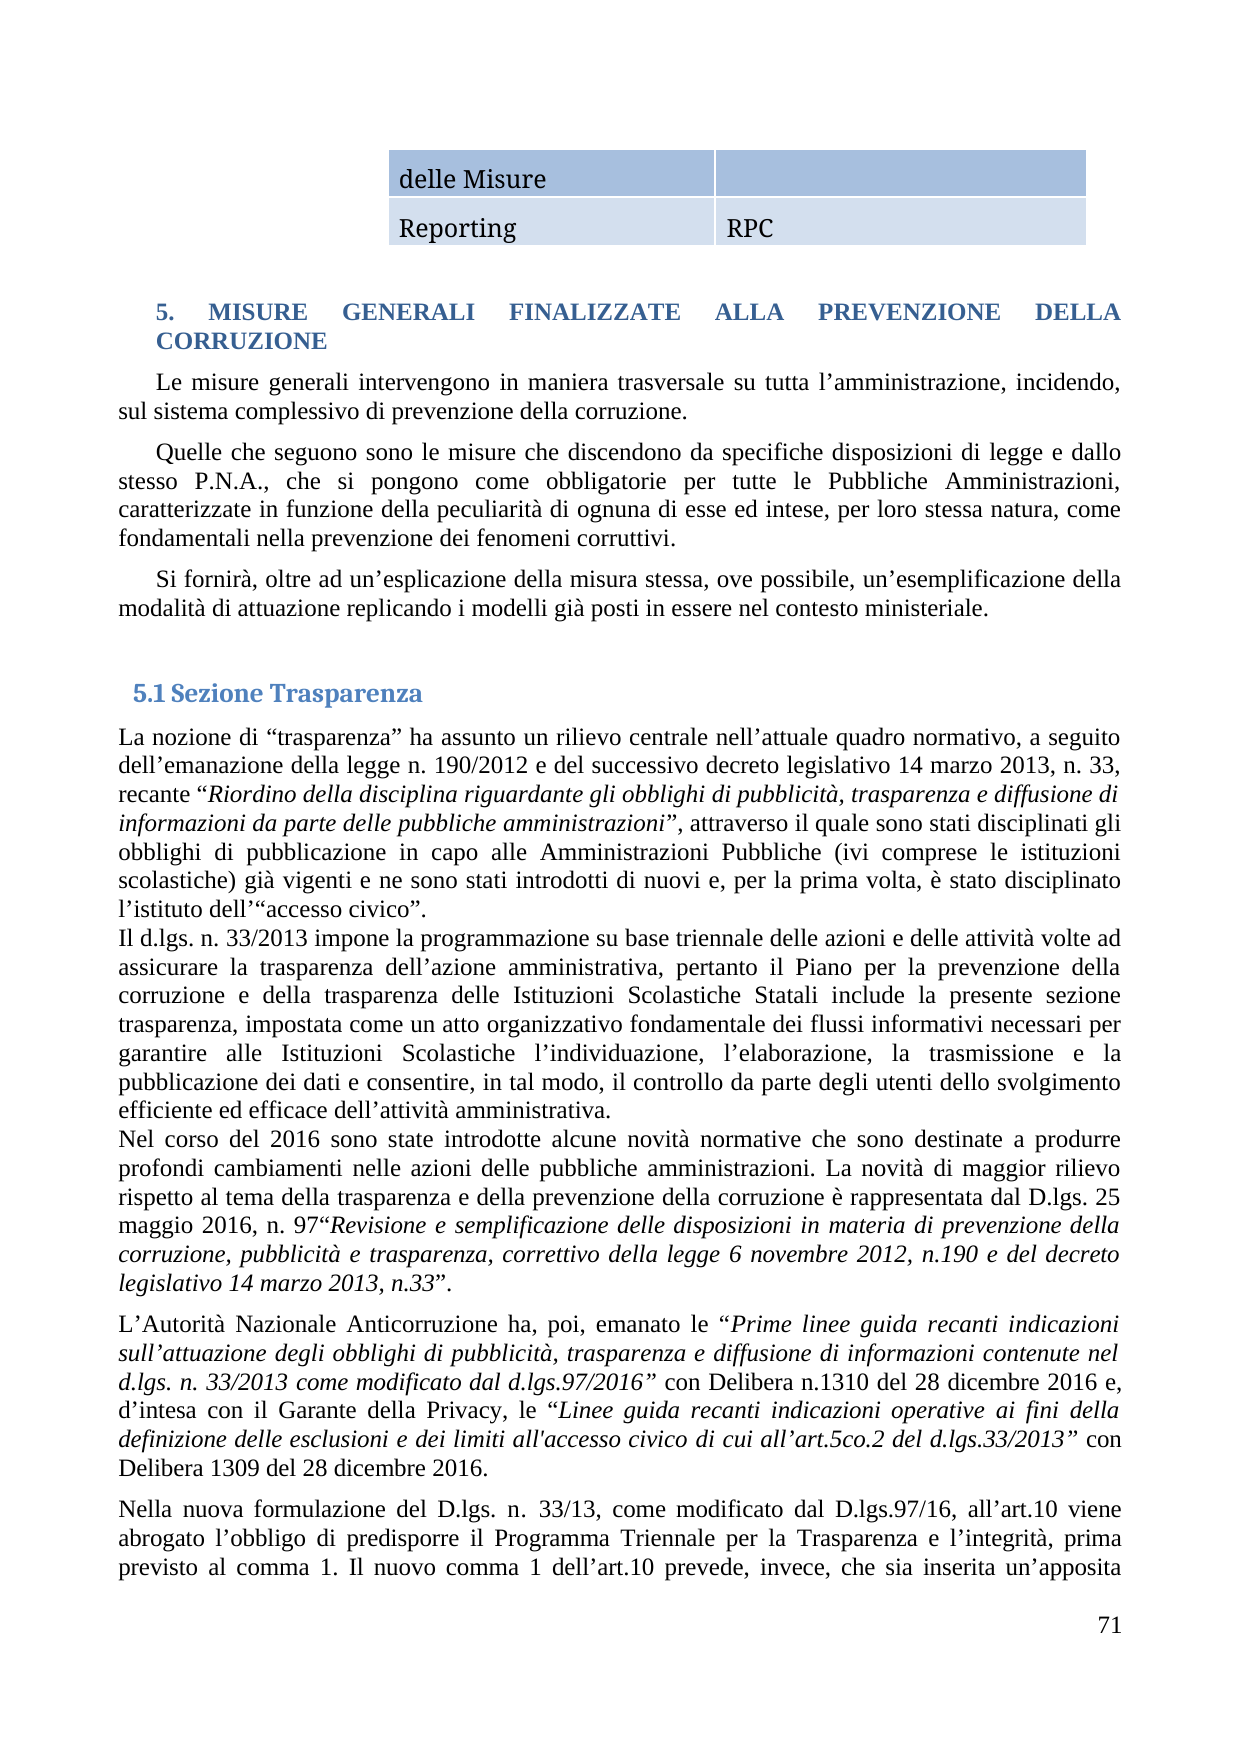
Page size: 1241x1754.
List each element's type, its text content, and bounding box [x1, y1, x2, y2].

table_cell Reporting [389, 198, 714, 245]
table_cell RPC [716, 198, 1086, 245]
text Si fornirà, oltre ad un’esplicazione della misura stessa, ove possibile, un’esemplificazione della modalità di attuazione replicando i modelli già posti in essere nel contesto ministeriale. [118, 564, 1122, 622]
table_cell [716, 150, 1086, 196]
text Il d.lgs. n. 33/2013 impone la programmazione su base triennale delle azioni e delle attività volte ad assicurare la trasparenza dell’azione amministrativa, pertanto il Piano per la prevenzione della corruzione e della trasparenza delle Istituzioni Scolastiche Statali include la presente sezione trasparenza, impostata come un atto organizzativo fondamentale dei flussi informativi necessari per garantire alle Istituzioni Scolastiche l’individuazione, l’elaborazione, la trasmissione e la pubblicazione dei dati e consentire, in tal modo, il controllo da parte degli utenti dello svolgimento efficiente ed efficace dell’attività amministrativa. [118, 923, 1122, 1124]
text Quelle che seguono sono le misure che discendono da specifiche disposizioni di legge e dallo stesso P.N.A., che si pongono come obbligatorie per tutte le Pubbliche Amministrazioni, caratterizzate in funzione della peculiarità di ognuna di esse ed intese, per loro stessa natura, come fondamentali nella prevenzione dei fenomeni corruttivi. [118, 437, 1122, 552]
text Le misure generali intervengono in maniera trasversale su tutta l’amministrazione, incidendo, sul sistema complessivo di prevenzione della corruzione. [118, 367, 1122, 424]
text 5. MISURE GENERALI FINALIZZATE ALLA PREVENZIONE DELLA CORRUZIONE [156, 297, 1122, 354]
text Nel corso del 2016 sono state introdotte alcune novità normative che sono destinate a produrre profondi cambiamenti nelle azioni delle pubbliche amministrazioni. La novità di maggior rilievo rispetto al tema della trasparenza e della prevenzione della corruzione è rappresentata dal D.lgs. 25 maggio 2016, n. 97“Revisione e semplificazione delle disposizioni in materia di prevenzione della corruzione, pubblicità e trasparenza, correttivo della legge 6 novembre 2012, n.190 e del decreto legislativo 14 marzo 2013, n.33”. [118, 1124, 1122, 1297]
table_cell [389, 150, 714, 196]
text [118, 1494, 1122, 1581]
text 5.1 Sezione Trasparenza [133, 678, 1122, 709]
text La nozione di “trasparenza” ha assunto un rilievo centrale nell’attuale quadro normativo, a seguito dell’emanazione della legge n. 190/2012 e del successivo decreto legislativo 14 marzo 2013, n. 33, recante “Riordino della disciplina riguardante gli obblighi di pubblicità, trasparenza e diffusione di informazioni da parte delle pubbliche amministrazioni”, attraverso il quale sono stati disciplinati gli obblighi di pubblicazione in capo alle Amministrazioni Pubbliche (ivi comprese le istituzioni scolastiche) già vigenti e ne sono stati introdotti di nuovi e, per la prima volta, è stato disciplinato l’istituto dell’“accesso civico”. [118, 722, 1122, 923]
text L’Autorità Nazionale Anticorruzione ha, poi, emanato le “Prime linee guida recanti indicazioni sull’attuazione degli obblighi di pubblicità, trasparenza e diffusione di informazioni contenute nel d.lgs. n. 33/2013 come modificato dal d.lgs.97/2016” con Delibera n.1310 del 28 dicembre 2016 e, d’intesa con il Garante della Privacy, le “Linee guida recanti indicazioni operative ai fini della definizione delle esclusioni e dei limiti all'accesso civico di cui all’art.5co.2 del d.lgs.33/2013” con Delibera 1309 del 28 dicembre 2016. [118, 1309, 1122, 1482]
